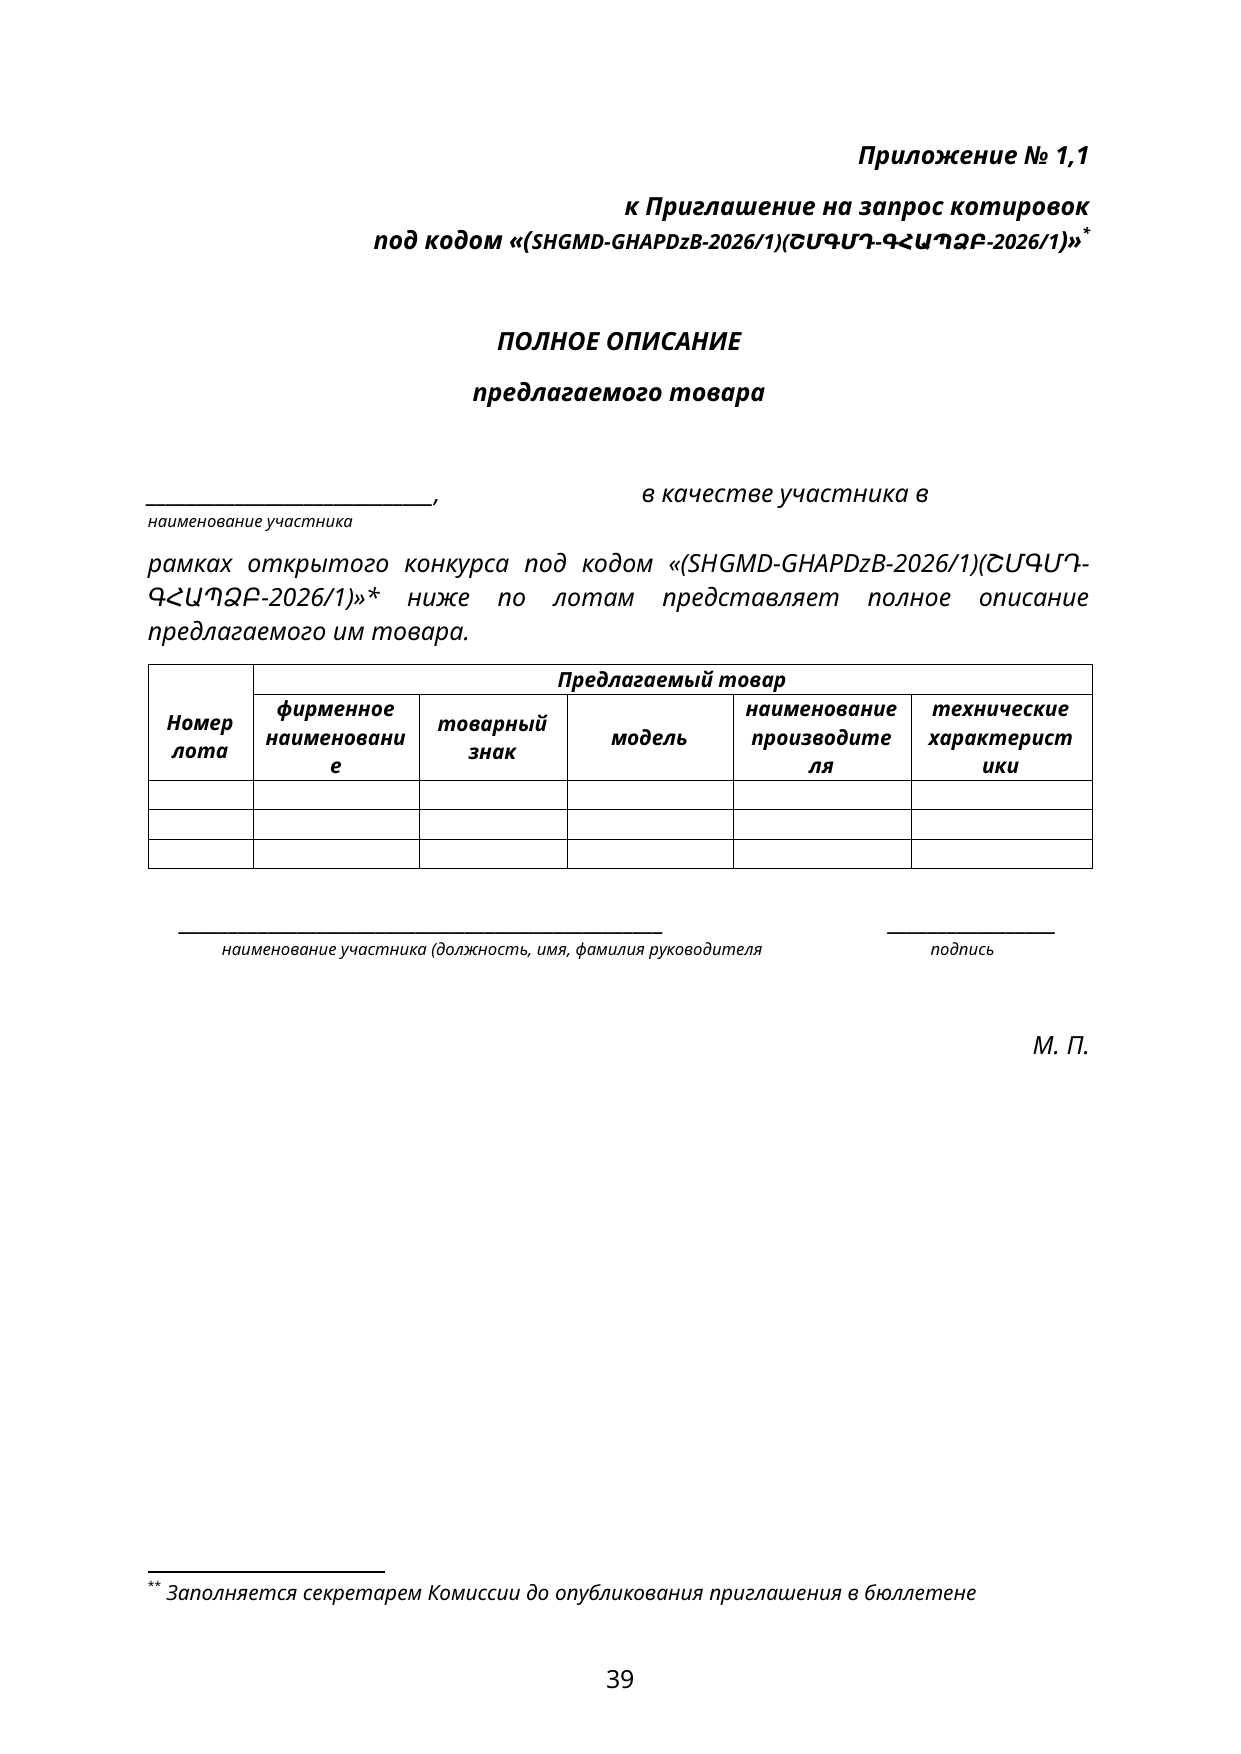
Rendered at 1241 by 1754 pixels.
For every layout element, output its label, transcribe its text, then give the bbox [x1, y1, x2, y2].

table_cell [420, 781, 567, 809]
table_cell [912, 781, 1092, 809]
subtitle предлагаемого товара [207, 374, 1034, 408]
subtitle ПОЛНОЕ ОПИСАНИЕ [207, 324, 1034, 358]
text _____________________________, в качестве участника в [148, 476, 1092, 510]
table_cell наименование производителя [734, 695, 911, 780]
table_cell [912, 840, 1092, 868]
table_cell [912, 810, 1092, 839]
table_cell модель [568, 695, 733, 780]
table_cell [254, 781, 419, 809]
text М. П. [148, 1028, 1092, 1062]
text к Приглашение на запрос котировок под кодом «(SHGMD-GHAPDzB-2026/1)(ՇՄԳՄԴ-ԳՀԱՊՁԲ-2026/1)»* [148, 188, 1092, 256]
table_cell [568, 840, 733, 868]
table_cell [420, 810, 567, 839]
table_header Номер лота [149, 665, 253, 780]
text рамках открытого конкурса под кодом «(SHGMD-GHAPDzB-2026/1)(ՇՄԳՄԴ-ԳՀԱՊՁԲ-2026/1)»* ниже по лотам представляет полное описание предлагаемого им товара. [148, 545, 1092, 647]
table_cell [149, 810, 253, 839]
table_cell [734, 781, 911, 809]
table_cell технические характеристики [912, 695, 1092, 780]
table_header Предлагаемый товар [254, 665, 1092, 693]
table_cell [734, 840, 911, 868]
table_cell [149, 840, 253, 868]
table_cell [568, 781, 733, 809]
table_cell [420, 840, 567, 868]
table_cell [149, 781, 253, 809]
table_cell [734, 810, 911, 839]
table_cell товарный знак [420, 695, 567, 780]
table_cell [568, 810, 733, 839]
table_cell [254, 840, 419, 868]
table_cell фирменное наименование [254, 695, 419, 780]
text наименование участника (должность, имя, фамилия руководителя подпись [222, 937, 1092, 960]
subtitle Приложение № 1,1 [148, 137, 1092, 172]
text _________________________________________________ _________________ [148, 903, 1092, 937]
table_cell [254, 810, 419, 839]
text наименование участника [148, 510, 1092, 533]
